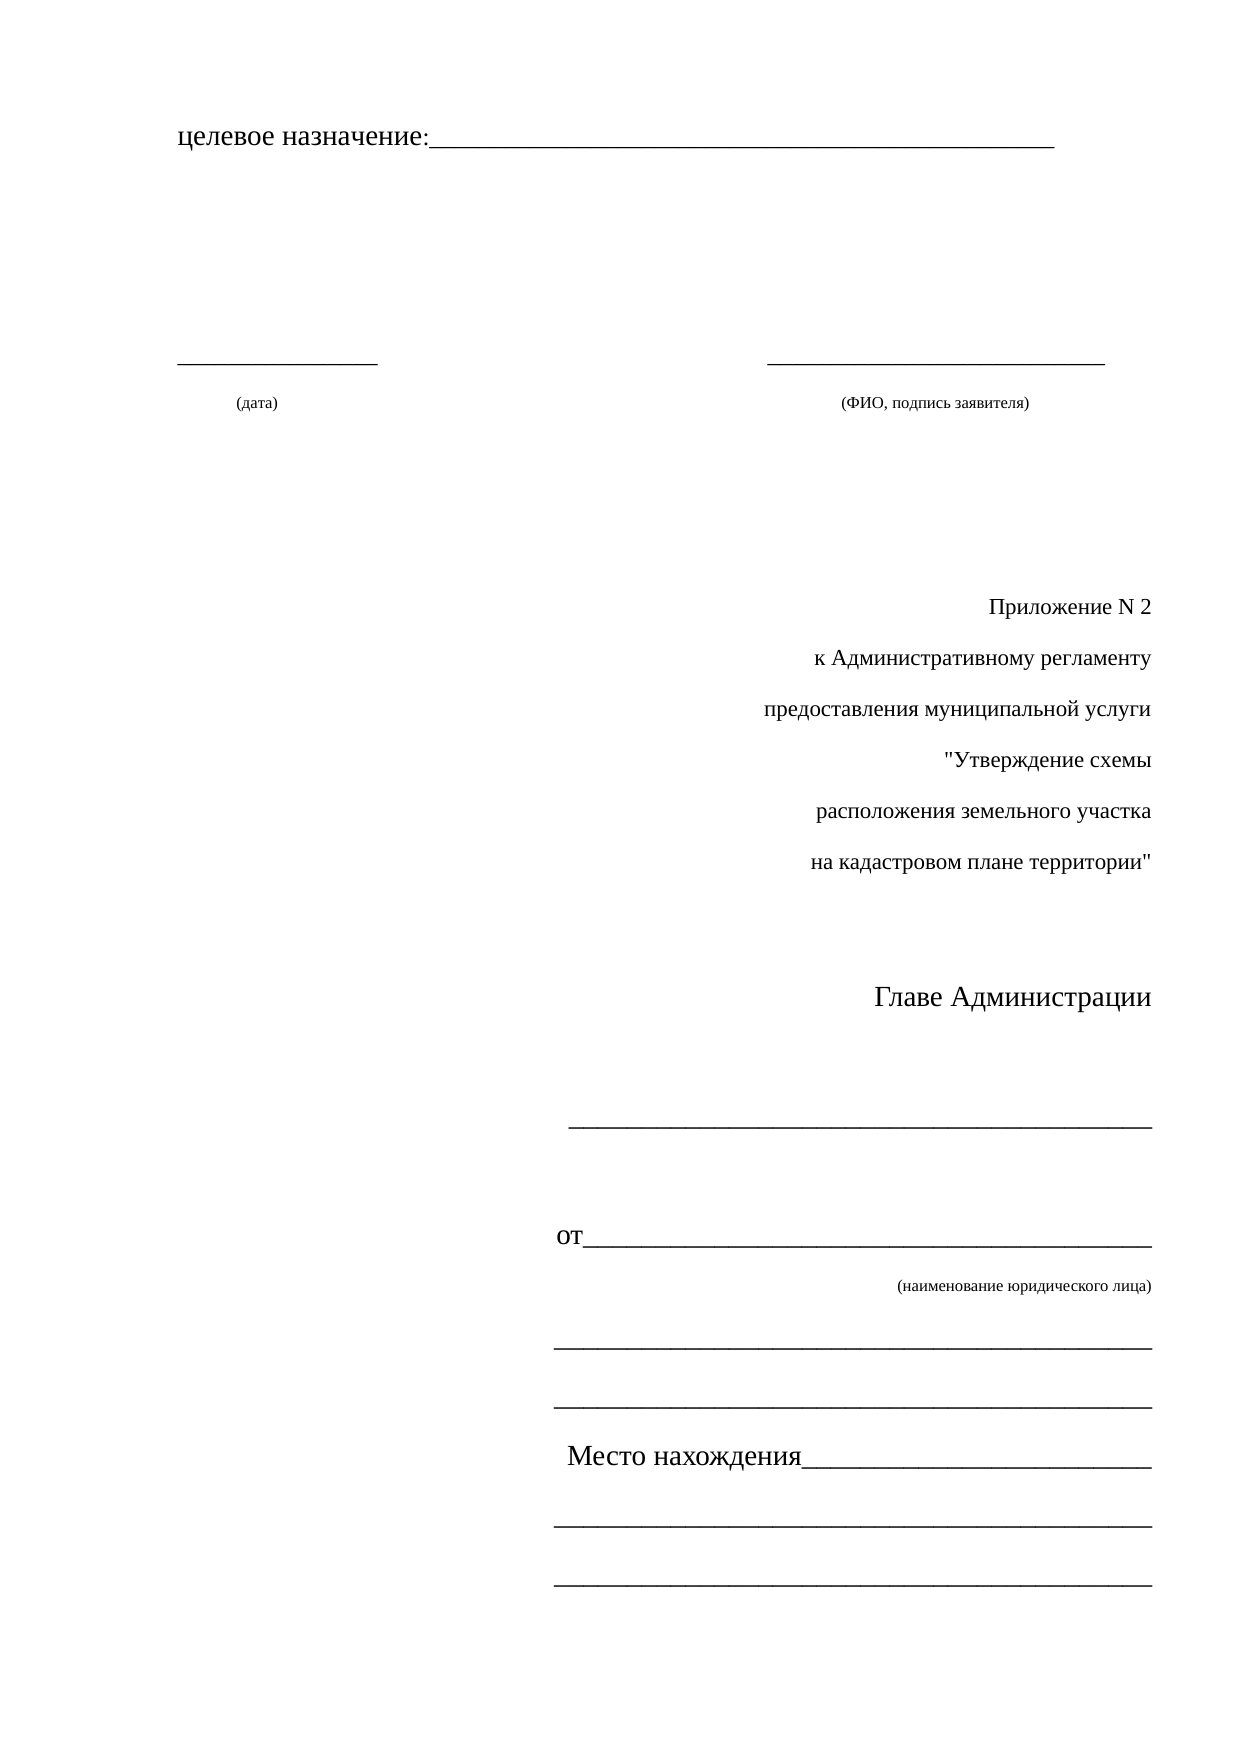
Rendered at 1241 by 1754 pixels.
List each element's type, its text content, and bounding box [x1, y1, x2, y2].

text к Административному регламенту [177, 644, 1152, 671]
text от_______________________________________ [177, 1217, 1152, 1250]
text "Утверждение схемы [177, 746, 1152, 773]
text ________________________________________ [177, 1098, 1152, 1132]
text Приложение N 2 [177, 593, 1152, 619]
text на кадастровом плане территории" [177, 848, 1152, 875]
text ________________ ___________________________ [177, 339, 1152, 368]
text Главе Администрации [177, 979, 1152, 1013]
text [177, 1378, 1152, 1412]
text целевое назначение:__________________________________________________ [177, 118, 1152, 152]
text (дата) (ФИО, подпись заявителя) [177, 393, 1152, 412]
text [177, 1497, 1152, 1531]
text Место нахождения________________________ [177, 1438, 1152, 1471]
text _________________________________________ [177, 1319, 1152, 1352]
text (наименование юридического лица) [177, 1276, 1152, 1295]
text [177, 1556, 1152, 1590]
text расположения земельного участка [177, 797, 1152, 824]
text предоставления муниципальной услуги [177, 695, 1152, 722]
